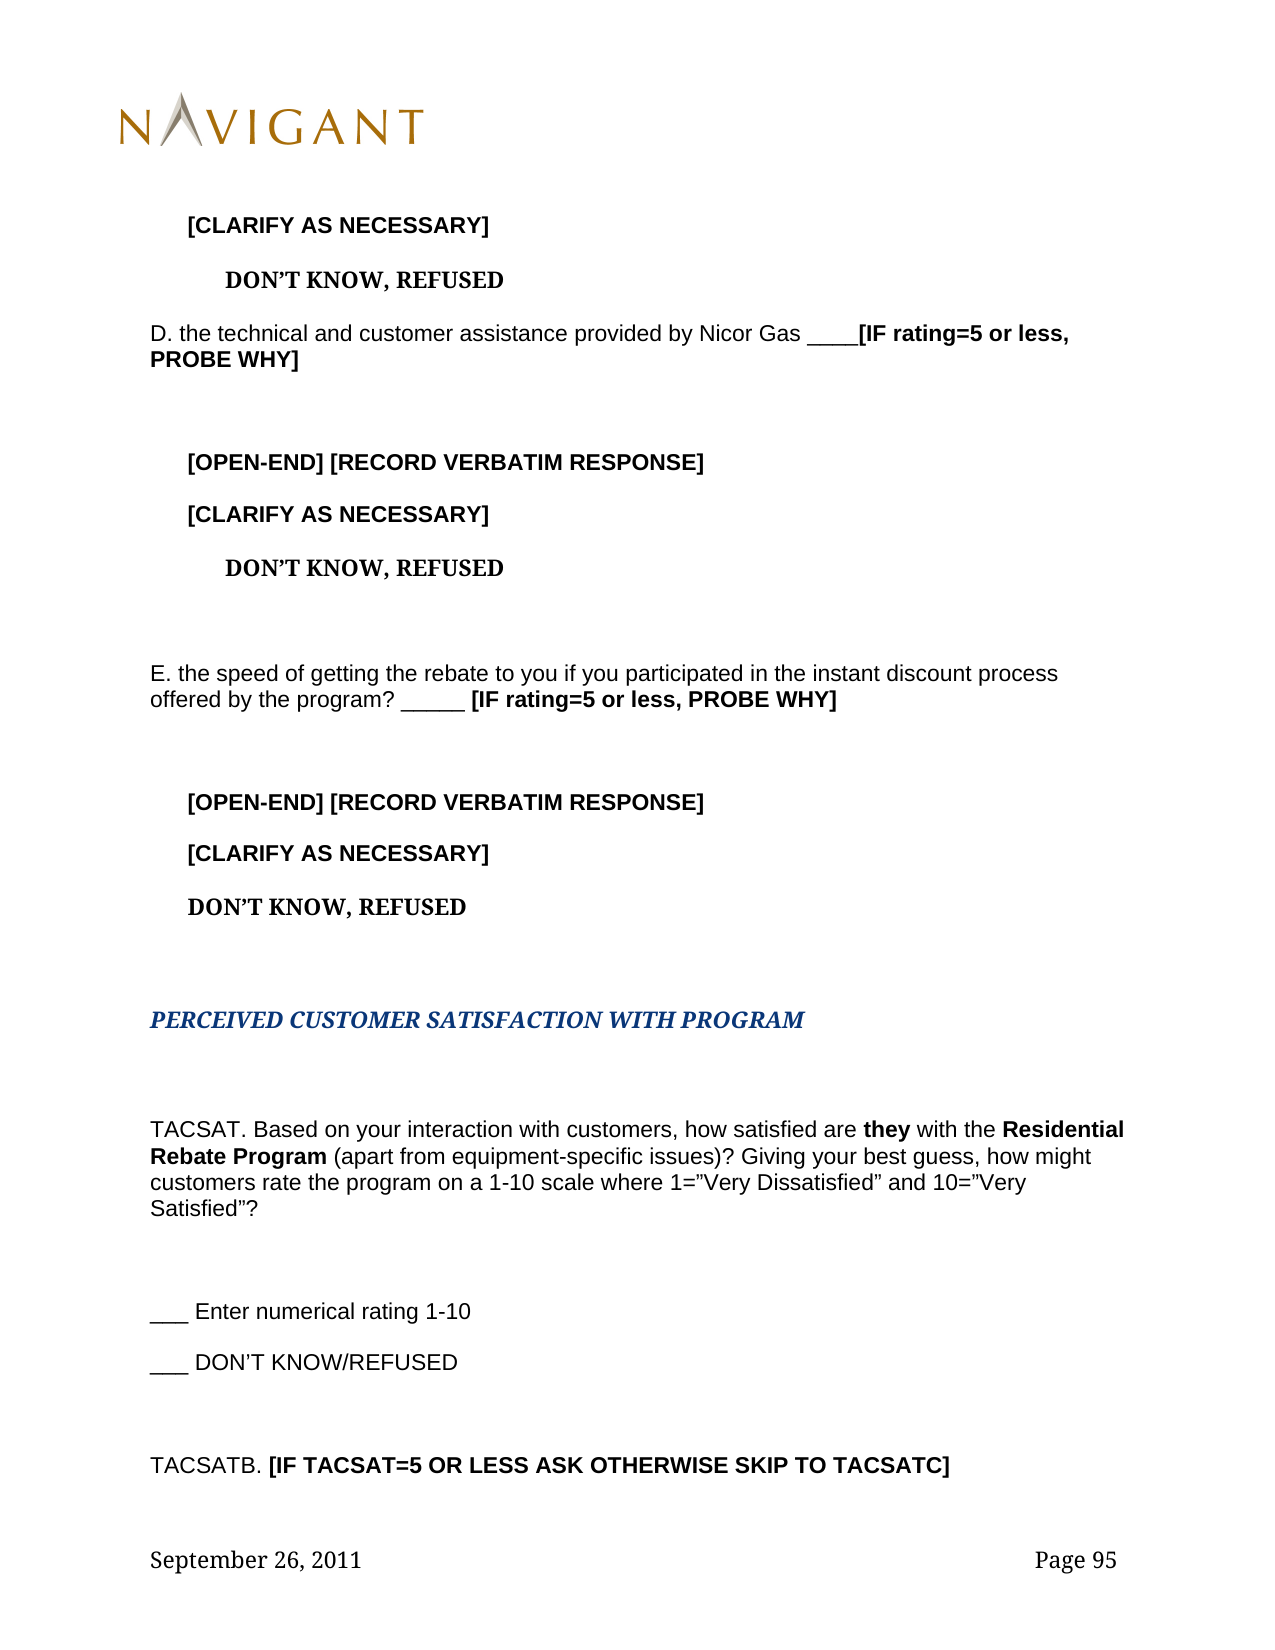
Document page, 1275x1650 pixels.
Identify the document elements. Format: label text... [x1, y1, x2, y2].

text PERCEIVED CUSTOMER SATISFACTION WITH PROGRAM [150, 1004, 1125, 1035]
text TACSATB. [IF TACSAT=5 OR LESS ASK OTHERWISE SKIP TO TACSATC] [150, 1452, 1125, 1478]
text DON’T KNOW, REFUSED [150, 891, 1125, 922]
text TACSAT. Based on your interaction with customers, how satisfied are they with the Residential Rebate Program (apart from equipment-specific issues)? Giving your best guess, how might customers rate the program on a 1-10 scale where 1=”Very Dissatisfied” and 10=”Very Satisfied”? [150, 1116, 1125, 1222]
text ___ DON’T KNOW/REFUSED [150, 1349, 1125, 1376]
text ___ Enter numerical rating 1-10 [150, 1298, 1125, 1324]
picture [120, 92, 424, 146]
text [OPEN-END] [RECORD VERBATIM RESPONSE] [150, 449, 1125, 476]
text DON’T KNOW, REFUSED [150, 264, 1125, 295]
text [CLARIFY AS NECESSARY] [150, 501, 1125, 527]
text E. the speed of getting the rebate to you if you participated in the instant discount process offered by the program? _____ [IF rating=5 or less, PROBE WHY] [150, 659, 1125, 712]
text [OPEN-END] [RECORD VERBATIM RESPONSE] [150, 788, 1125, 815]
text DON’T KNOW, REFUSED [150, 552, 1125, 583]
text D. the technical and customer assistance provided by Nicor Gas ____[IF rating=5 or less, PROBE WHY] [150, 320, 1125, 373]
text [CLARIFY AS NECESSARY] [150, 840, 1125, 866]
text [CLARIFY AS NECESSARY] [150, 212, 1125, 239]
